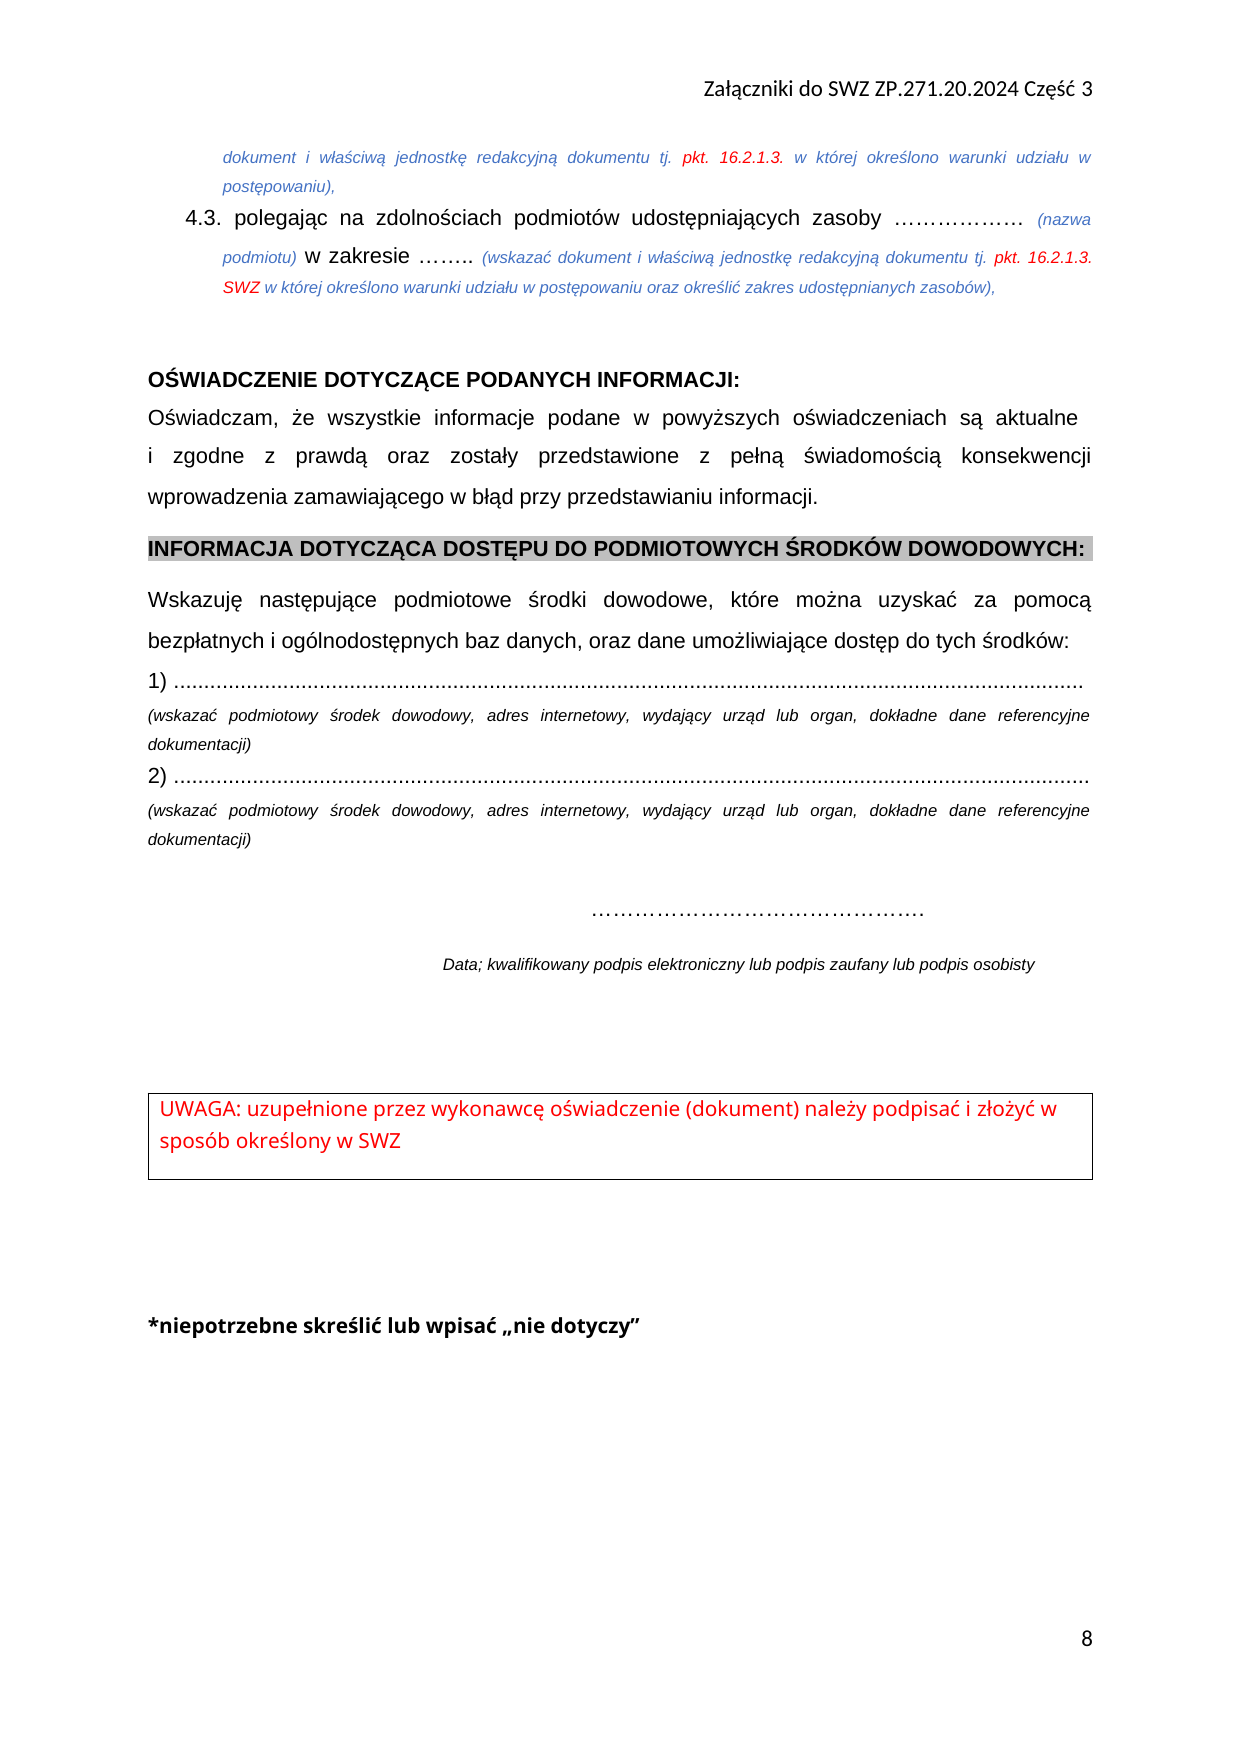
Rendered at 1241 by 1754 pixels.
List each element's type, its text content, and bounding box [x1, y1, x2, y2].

text OŚWIADCZENIE DOTYCZĄCE PODANYCH INFORMACJI: [148, 335, 1093, 392]
text (wskazać podmiotowy środek dowodowy, adres internetowy, wydający urząd lub organ, dokładne dane referencyjne dokumentacji) [148, 801, 1093, 849]
text Oświadczam, że wszystkie informacje podane w powyższych oświadczeniach są aktualne i zgodne z prawdą oraz zostały przedstawione z pełną świadomością konsekwencji wprowadzenia zamawiającego w błąd przy przedstawianiu informacji. [148, 405, 1093, 510]
text 1) ...................................................................................................................................................... [148, 668, 1093, 693]
text ………………………………………. [148, 896, 1093, 921]
text 2) ....................................................................................................................................................... [148, 763, 1093, 788]
text INFORMACJA DOTYCZĄCA DOSTĘPU DO PODMIOTOWYCH ŚRODKÓW DOWODOWYCH: [148, 536, 1093, 561]
text *niepotrzebne skreślić lub wpisać „nie dotyczy” [148, 1311, 1093, 1339]
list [185, 148, 1093, 196]
text (wskazać podmiotowy środek dowodowy, adres internetowy, wydający urząd lub organ, dokładne dane referencyjne dokumentacji) [148, 706, 1093, 753]
text Wskazuję następujące podmiotowe środki dowodowe, które można uzyskać za pomocą bezpłatnych i ogólnodostępnych baz danych, oraz dane umożliwiające dostęp do tych środków: [148, 587, 1093, 654]
list polegając na zdolnościach podmiotów udostępniających zasoby ……………… (nazwa podmiotu) w zakresie …….. (wskazać dokument i właściwą jednostkę redakcyjną dokumentu tj. pkt. 16.2.1.3. SWZ w której określono warunki udziału w postępowaniu oraz określić zakres udostępnianych zasobów), [185, 205, 1093, 297]
table_header UWAGA: uzupełnione przez wykonawcę oświadczenie (dokument) należy podpisać i złożyć w sposób określony w SWZ [149, 1094, 1092, 1179]
text Data; kwalifikowany podpis elektroniczny lub podpis zaufany lub podpis osobisty [148, 955, 1093, 974]
